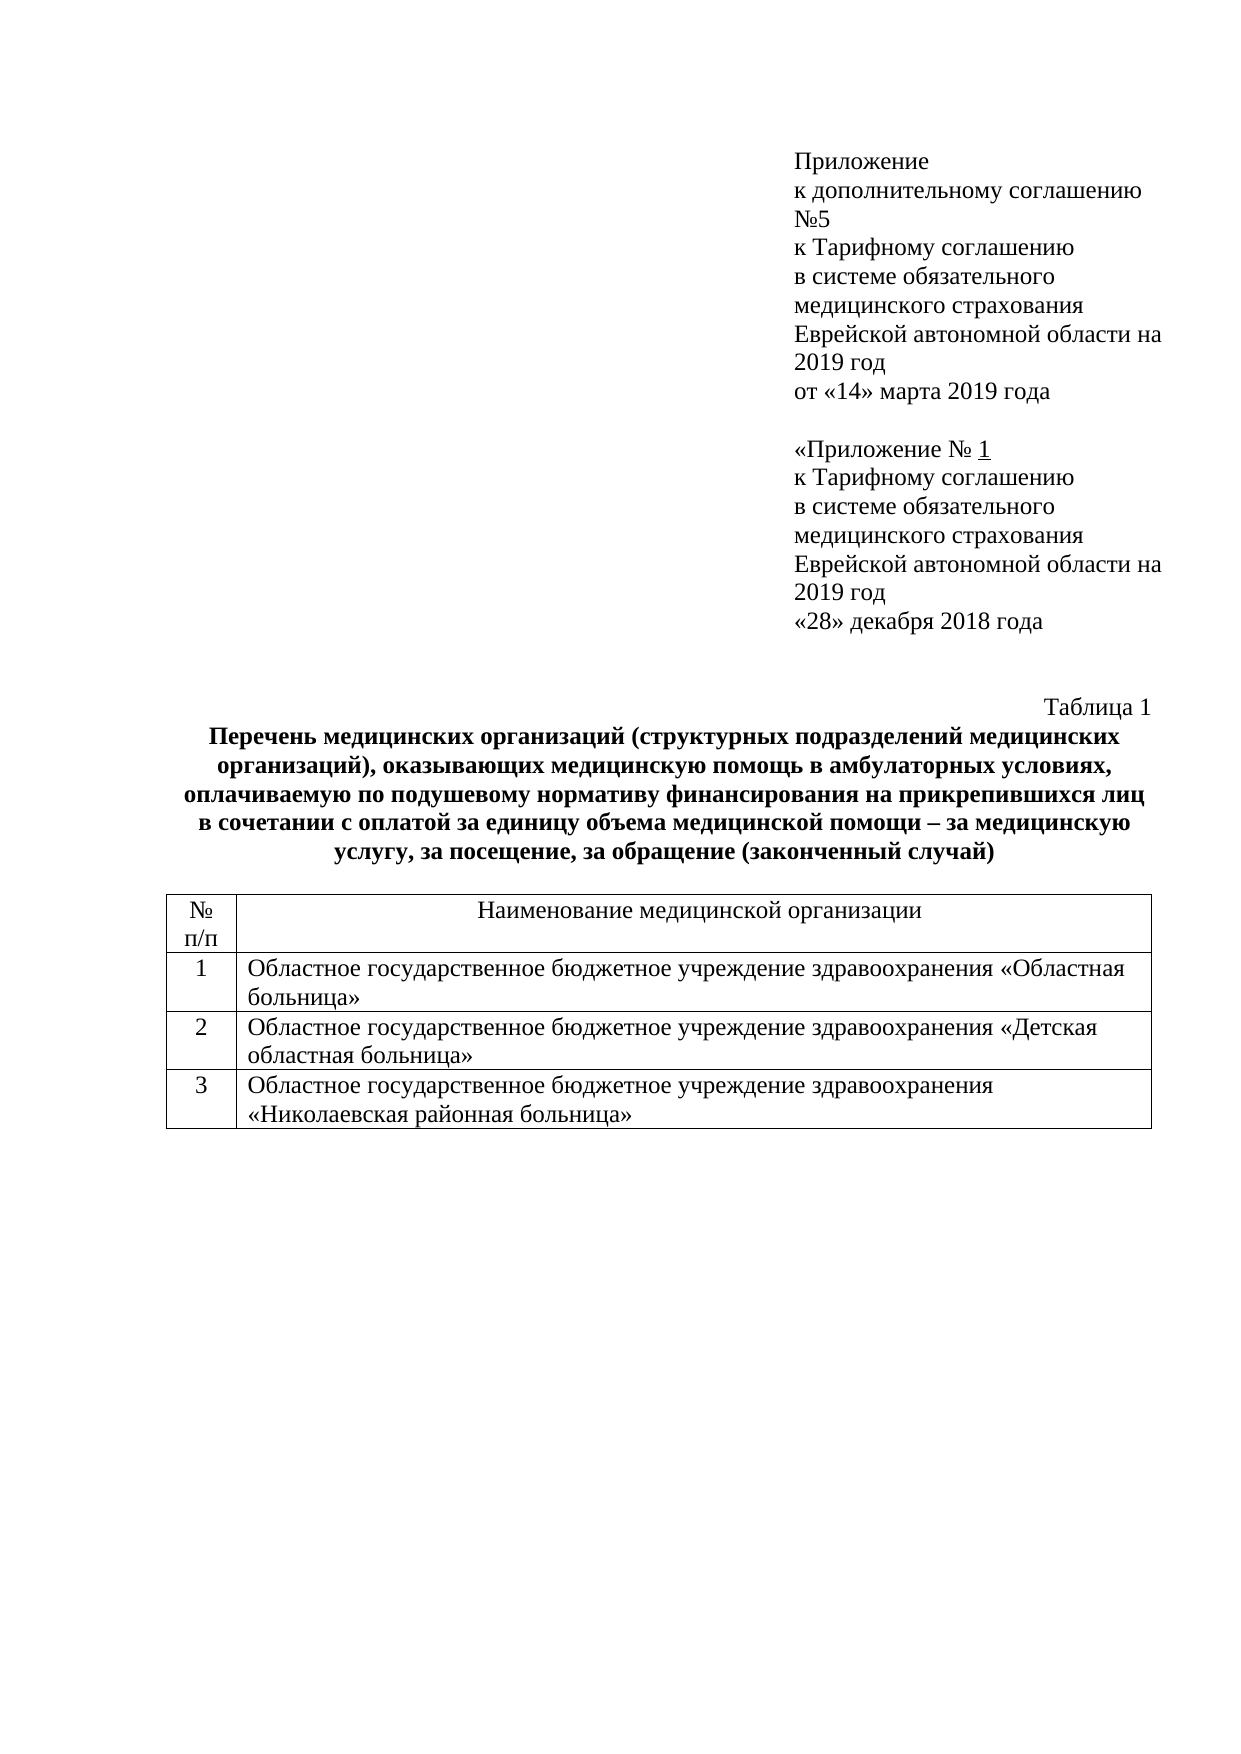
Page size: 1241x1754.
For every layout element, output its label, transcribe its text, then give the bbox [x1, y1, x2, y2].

table_cell Областное государственное бюджетное учреждение здравоохранения «Николаевская районная больница» [237, 1070, 1151, 1128]
table_header Приложение к дополнительному соглашению №5 к Тарифному соглашению в системе обязательного медицинского страхования Еврейской автономной области на 2019 год от «14» марта 2019 года «Приложение № 1 [783, 146, 1196, 462]
table_cell Областное государственное бюджетное учреждение здравоохранения «Детская областная больница» [237, 1012, 1151, 1069]
text Перечень медицинских организаций (структурных подразделений медицинских организаций), оказывающих медицинскую помощь в амбулаторных условиях, оплачиваемую по подушевому нормативу финансирования на прикрепившихся лиц в сочетании с оплатой за единицу объема медицинской помощи – за медицинскую услугу, за посещение, за обращение (законченный случай) [177, 721, 1152, 865]
table_header № п/п [167, 895, 236, 952]
table_cell Областное государственное бюджетное учреждение здравоохранения «Областная больница» [237, 953, 1151, 1011]
text Таблица 1 [988, 692, 1152, 721]
table_cell 2 [167, 1012, 236, 1069]
table_cell 3 [167, 1070, 236, 1128]
table_cell к Тарифному соглашению в системе обязательного медицинского страхования Еврейской автономной области на 2019 год «28» декабря 2018 года [783, 463, 1196, 635]
table_cell 1 [167, 953, 236, 1011]
table_header Наименование медицинской организации [237, 895, 1151, 952]
